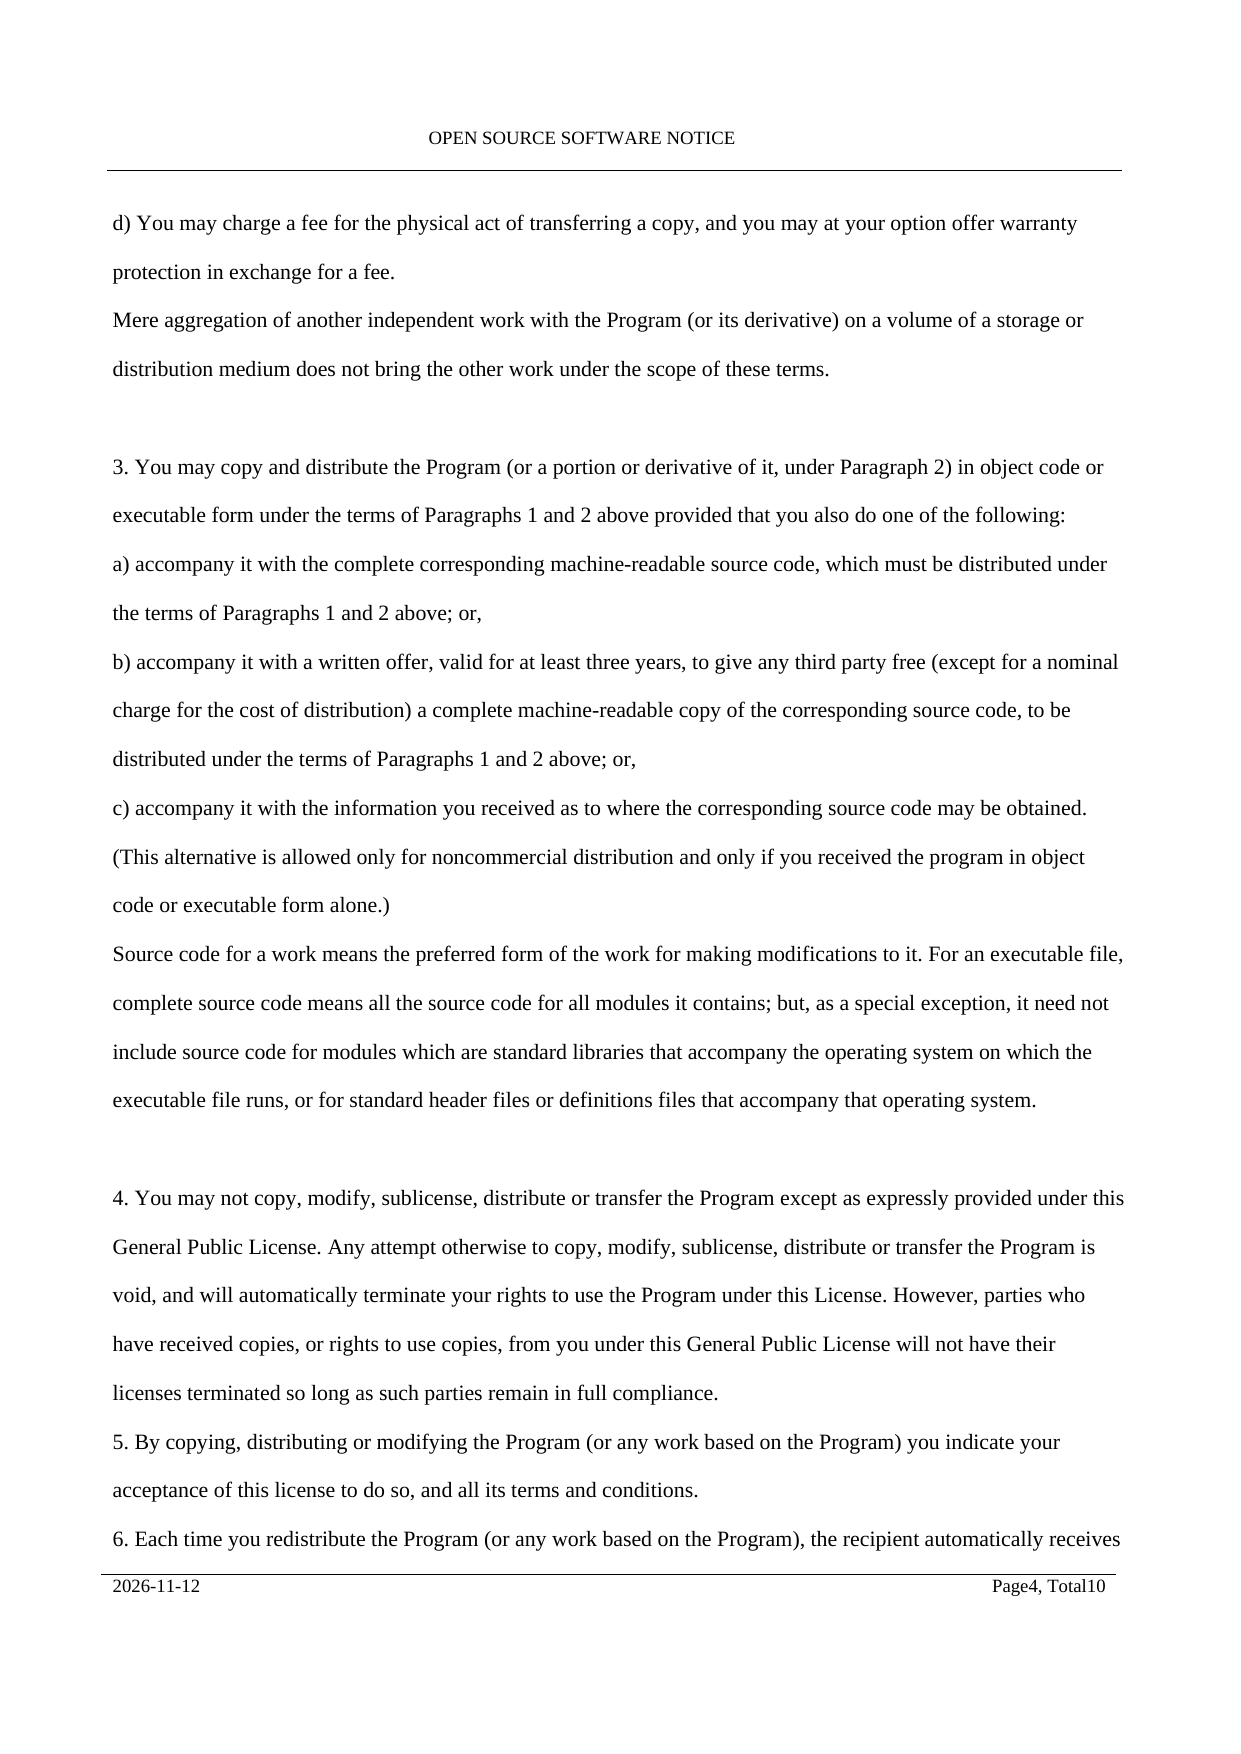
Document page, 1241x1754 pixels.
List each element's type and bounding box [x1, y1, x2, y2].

text [112, 206, 1128, 1555]
